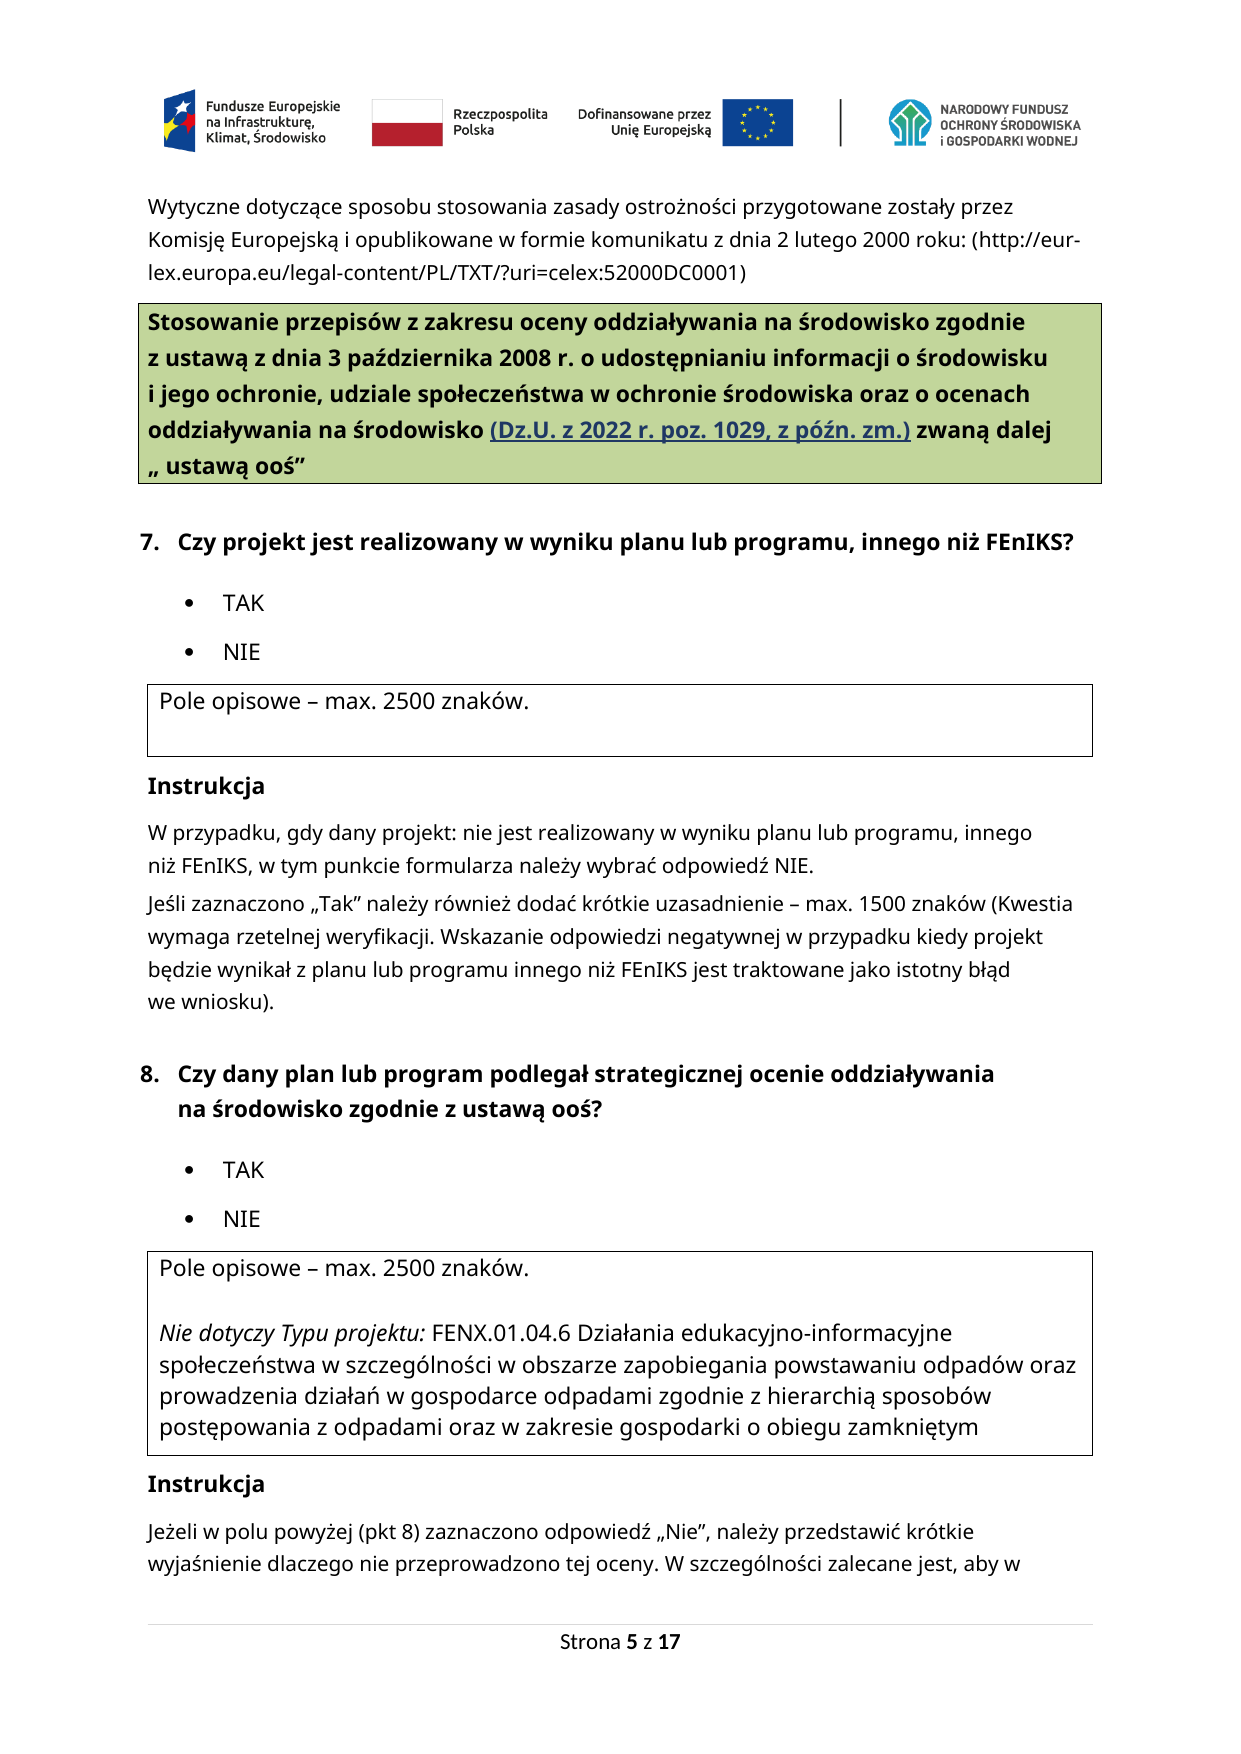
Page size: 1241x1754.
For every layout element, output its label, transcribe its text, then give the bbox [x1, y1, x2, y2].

text Jeśli zaznaczono „Tak” należy również dodać krótkie uzasadnienie – max. 1500 znaków (Kwestia wymaga rzetelnej weryfikacji. Wskazanie odpowiedzi negatywnej w przypadku kiedy projekt będzie wynikał z planu lub programu innego niż FEnIKS jest traktowane jako istotny błąd we wniosku). [148, 889, 1093, 1016]
text W przypadku, gdy dany projekt: nie jest realizowany w wyniku planu lub programu, innego niż FEnIKS, w tym punkcie formularza należy wybrać odpowiedź NIE. [148, 818, 1093, 879]
table_header Pole opisowe – max. 2500 znaków. Nie dotyczy Typu projektu: FENX.01.04.6 Działania edukacyjno-informacyjne społeczeństwa w szczególności w obszarze zapobiegania powstawaniu odpadów oraz prowadzenia działań w gospodarce odpadami zgodnie z hierarchią sposobów postępowania z odpadami oraz w zakresie gospodarki o obiegu zamkniętym [148, 1252, 1092, 1455]
table_header Pole opisowe – max. 2500 znaków. [148, 685, 1092, 756]
list Czy projekt jest realizowany w wyniku planu lub programu, innego niż FEnIKS? [140, 526, 1093, 557]
list NIE [185, 1203, 1093, 1234]
text Instrukcja [148, 1468, 1093, 1500]
text Instrukcja [148, 770, 1093, 801]
list NIE [185, 636, 1093, 667]
text Wytyczne dotyczące sposobu stosowania zasady ostrożności przygotowane zostały przez Komisję Europejską i opublikowane w formie komunikatu z dnia 2 lutego 2000 roku: (http://eur-lex.europa.eu/legal-content/PL/TXT/?uri=celex:52000DC0001) [148, 192, 1093, 286]
text Stosowanie przepisów z zakresu oceny oddziaływania na środowisko zgodnie z ustawą z dnia 3 października 2008 r. o udostępnianiu informacji o środowisku i jego ochronie, udziale społeczeństwa w ochronie środowiska oraz o ocenach oddziaływania na środowisko (Dz.U. z 2022 r. poz. 1029, z późn. zm.) zwaną dalej „ ustawą ooś” [139, 304, 1101, 483]
list TAK [185, 1154, 1093, 1186]
list TAK [185, 587, 1093, 618]
picture [147, 73, 1093, 168]
list Czy dany plan lub program podlegał strategicznej ocenie oddziaływania na środowisko zgodnie z ustawą ooś? [140, 1057, 1093, 1125]
